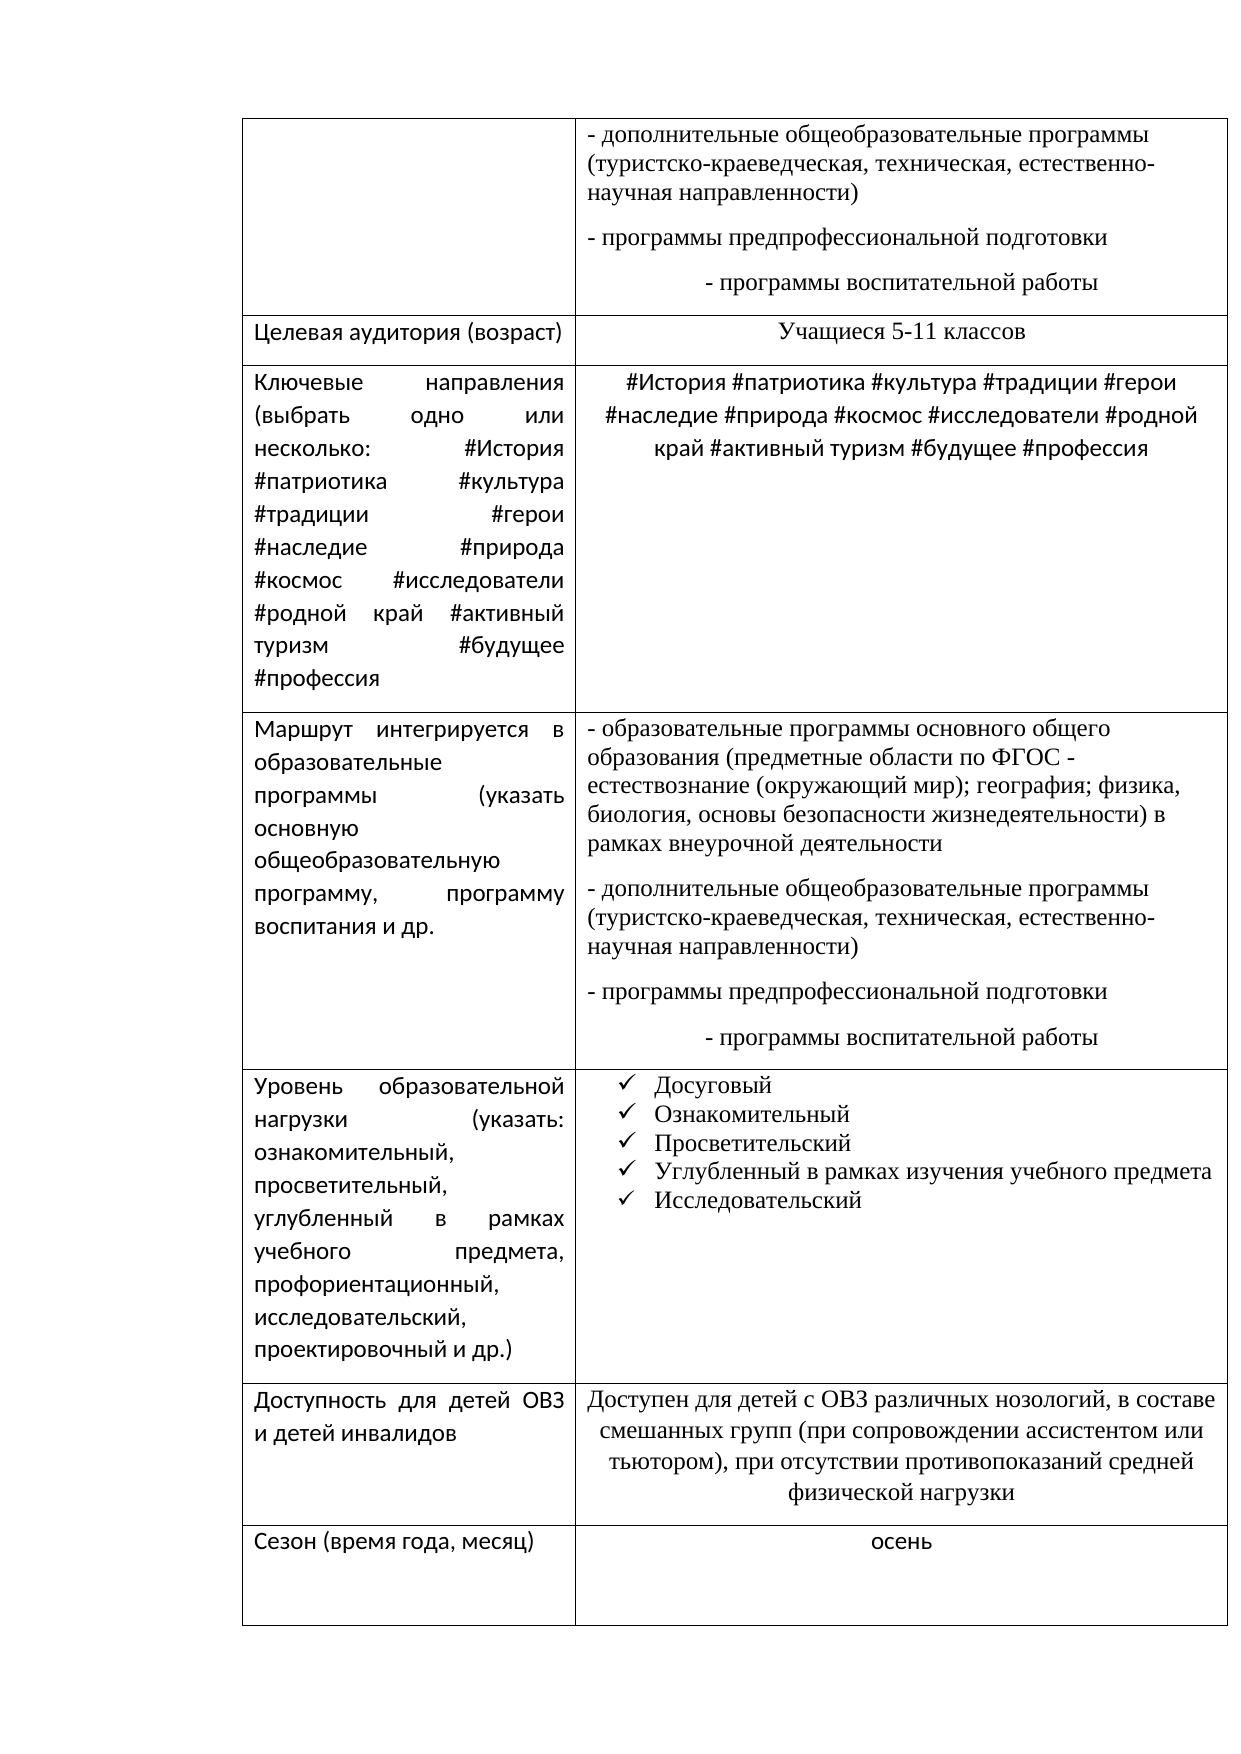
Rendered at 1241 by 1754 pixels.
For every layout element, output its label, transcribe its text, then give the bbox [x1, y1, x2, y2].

table_cell Доступность для детей ОВЗ и детей инвалидов [243, 1384, 575, 1524]
table_cell Сезон (время года, месяц) [243, 1526, 575, 1624]
table_cell Уровень образовательной нагрузки (указать: ознакомительный, просветительный, углубленный в рамках учебного предмета, профориентационный, исследовательский, проектировочный и др.) [243, 1070, 575, 1383]
table_cell Ключевые направления (выбрать одно или несколько: #История #патриотика #культура #традиции #герои #наследие #природа #космос #исследователи #родной край #активный туризм #будущее #профессия [243, 366, 575, 712]
table_cell Досуговый Ознакомительный Просветительский Углубленный в рамках изучения учебного предмета Исследовательский [576, 1070, 1227, 1383]
table_cell #История #патриотика #культура #традиции #герои #наследие #природа #космос #исследователи #родной край #активный туризм #будущее #профессия [576, 366, 1227, 712]
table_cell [243, 119, 575, 315]
table_cell Учащиеся 5-11 классов [576, 316, 1227, 365]
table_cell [576, 119, 1227, 315]
table_cell осень [576, 1526, 1227, 1624]
table_cell Целевая аудитория (возраст) [243, 316, 575, 365]
table_cell Маршрут интегрируется в образовательные программы (указать основную общеобразовательную программу, программу воспитания и др. [243, 713, 575, 1069]
table_cell Доступен для детей с ОВЗ различных нозологий, в составе смешанных групп (при сопровождении ассистентом или тьютором), при отсутствии противопоказаний средней физической нагрузки [576, 1384, 1227, 1524]
